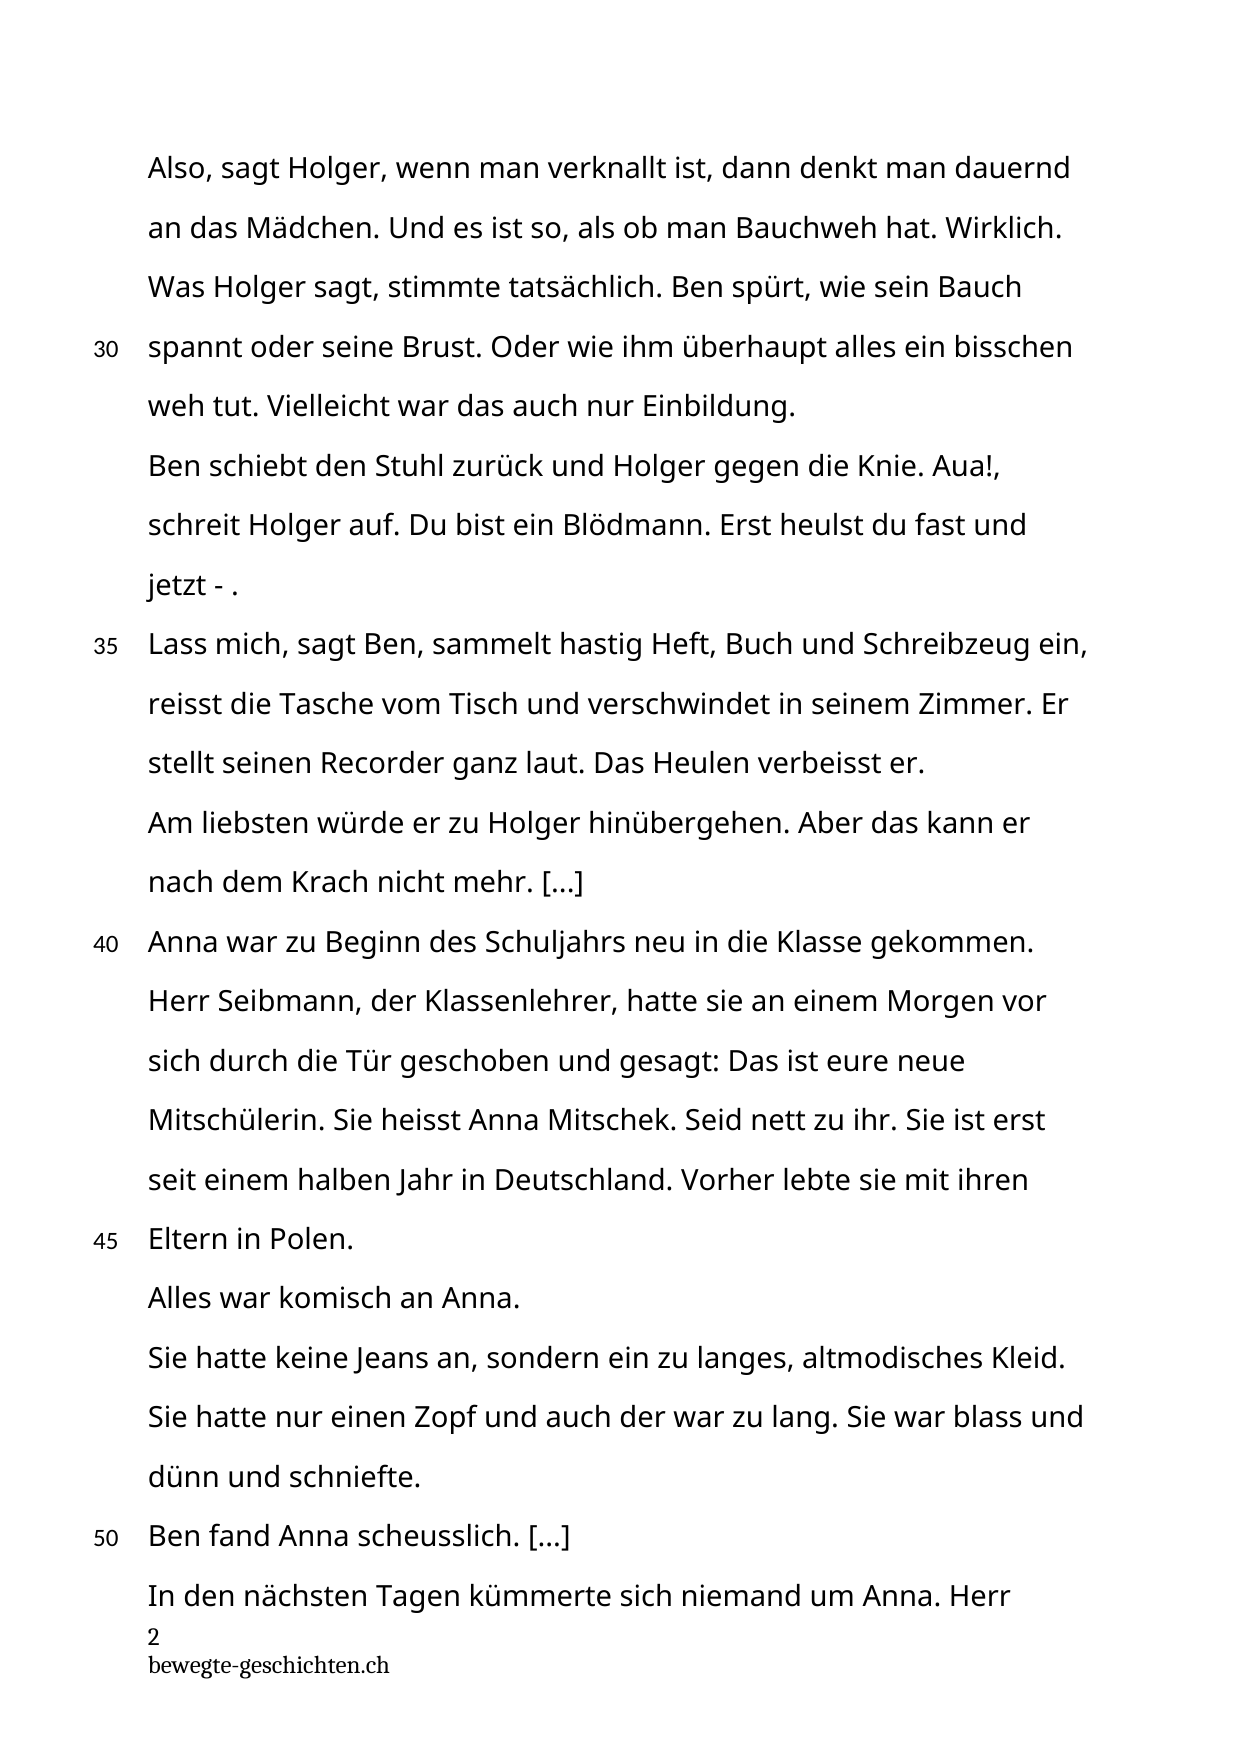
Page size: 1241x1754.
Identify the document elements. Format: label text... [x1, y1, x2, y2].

text Anna war zu Beginn des Schuljahrs neu in die Klasse gekommen. Herr Seibmann, der Klassenlehrer, hatte sie an einem Morgen vor sich durch die Tür geschoben und gesagt: Das ist eure neue Mitschülerin. Sie heisst Anna Mitschek. Seid nett zu ihr. Sie ist erst seit einem halben Jahr in Deutschland. Vorher lebte sie mit ihren Eltern in Polen. [148, 921, 1092, 1258]
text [148, 1575, 1092, 1615]
text Ben schiebt den Stuhl zurück und Holger gegen die Knie. Aua!, schreit Holger auf. Du bist ein Blödmann. Erst heulst du fast und jetzt - . [148, 445, 1092, 604]
text Am liebsten würde er zu Holger hinübergehen. Aber das kann er nach dem Krach nicht mehr. [...] [148, 802, 1092, 901]
text Ben fand Anna scheusslich. [...] [148, 1516, 1092, 1555]
text Sie hatte keine Jeans an, sondern ein zu langes, altmodisches Kleid. Sie hatte nur einen Zopf und auch der war zu lang. Sie war blass und dünn und schniefte. [148, 1337, 1092, 1496]
text Alles war komisch an Anna. [148, 1278, 1092, 1317]
text Was Holger sagt, stimmte tatsächlich. Ben spürt, wie sein Bauch spannt oder seine Brust. Oder wie ihm überhaupt alles ein bisschen weh tut. Vielleicht war das auch nur Einbildung. [148, 267, 1092, 425]
text Lass mich, sagt Ben, sammelt hastig Heft, Buch und Schreibzeug ein, reisst die Tasche vom Tisch und verschwindet in seinem Zimmer. Er stellt seinen Recorder ganz laut. Das Heulen verbeisst er. [148, 623, 1092, 782]
text Also, sagt Holger, wenn man verknallt ist, dann denkt man dauernd an das Mädchen. Und es ist so, als ob man Bauchweh hat. Wirklich. [148, 148, 1092, 247]
